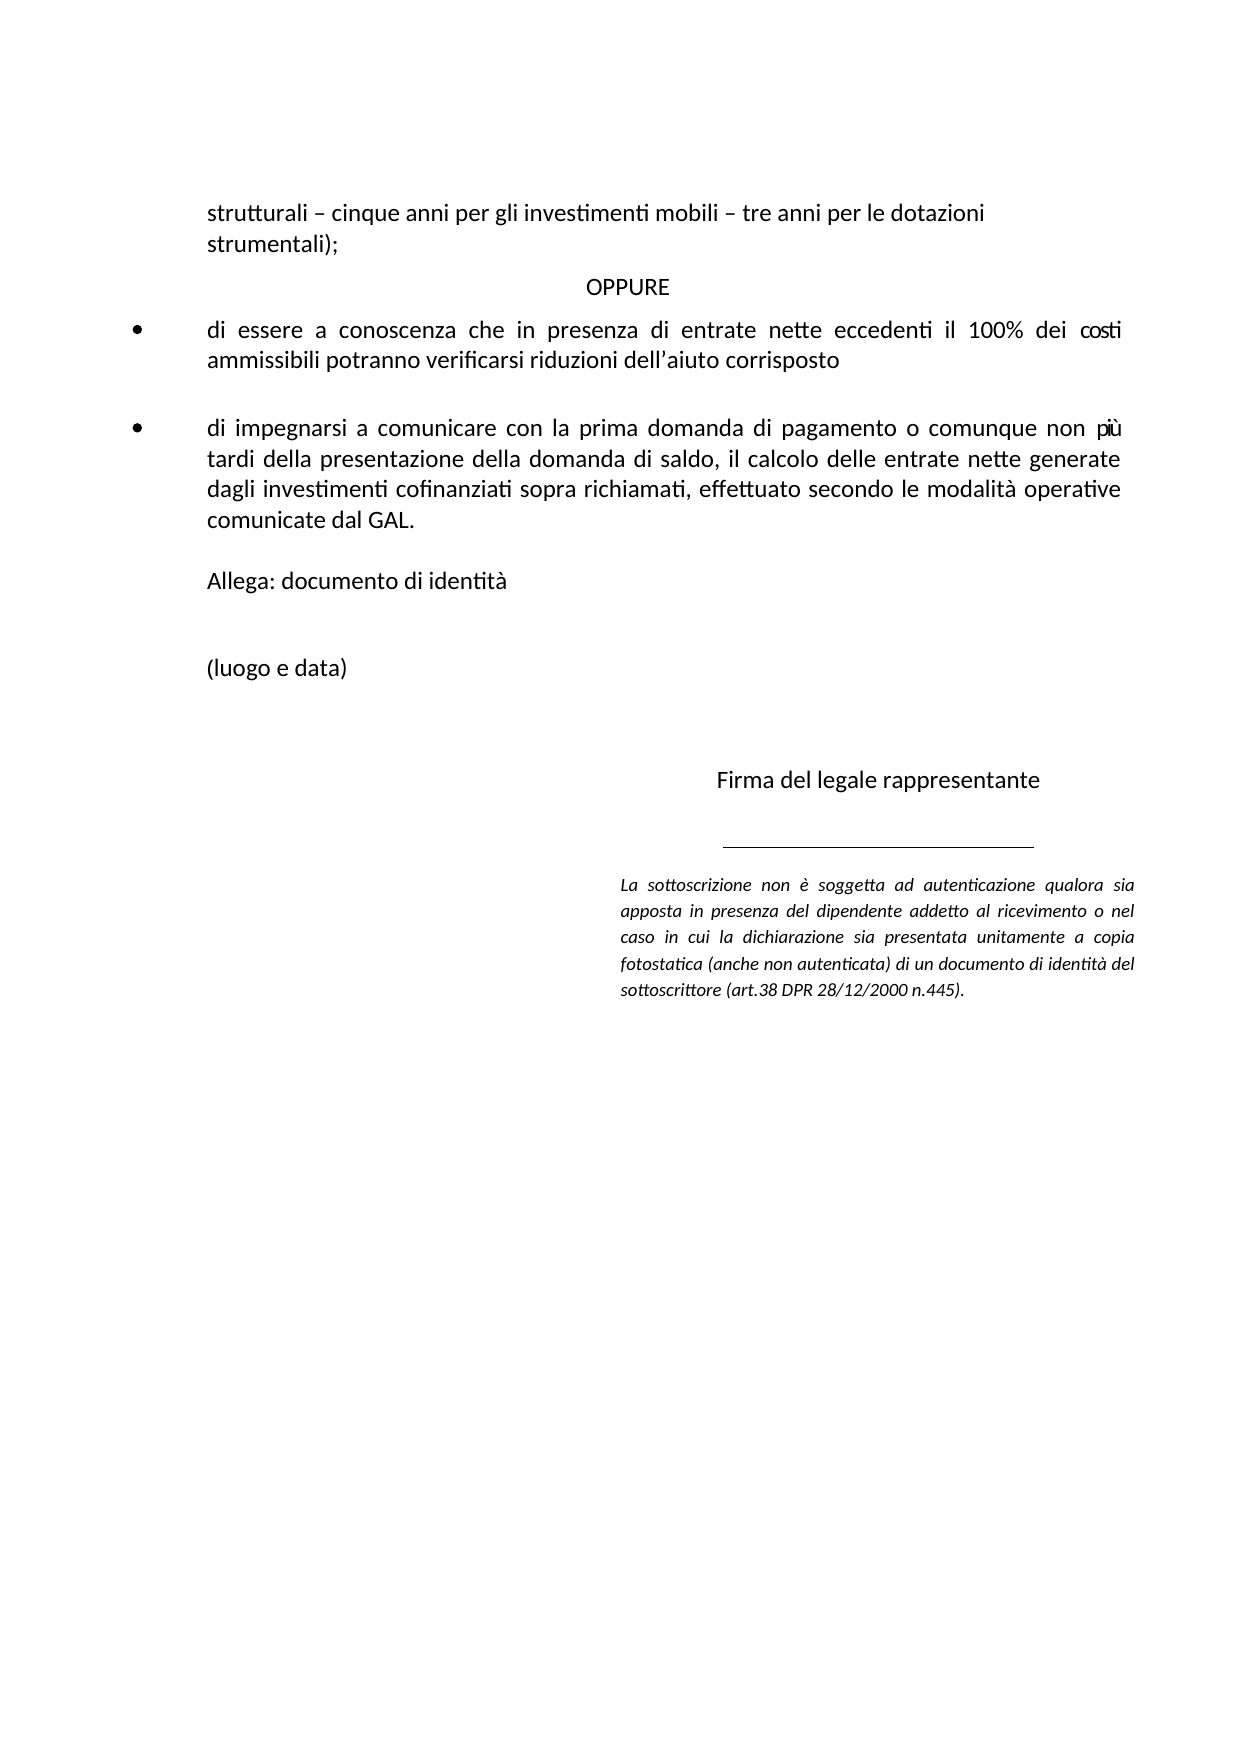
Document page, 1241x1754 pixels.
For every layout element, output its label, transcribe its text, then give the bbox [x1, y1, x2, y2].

text strutturali – cinque anni per gli investimenti mobili – tre anni per le dotazioni strumentali); [207, 197, 1004, 258]
text Firma del legale rappresentante [717, 764, 1151, 795]
list di essere a conoscenza che in presenza di entrate nette eccedenti il 100% dei costi ammissibili potranno verificarsi riduzioni dell’aiuto corrisposto [133, 314, 1122, 375]
text La sottoscrizione non è soggetta ad autenticazione qualora sia apposta in presenza del dipendente addetto al ricevimento o nel caso in cui la dichiarazione sia presentata unitamente a copia fotostatica (anche non autenticata) di un documento di identità del sottoscrittore (art.38 DPR 28/12/2000 n.445). [620, 873, 1137, 1001]
text (luogo e data) [207, 651, 1151, 683]
list di impegnarsi a comunicare con la prima domanda di pagamento o comunque non più tardi della presentazione della domanda di saldo, il calcolo delle entrate nette generate dagli investimenti cofinanziati sopra richiamati, effettuato secondo le modalità operative comunicate dal GAL. [133, 412, 1122, 534]
text Allega: documento di identità [207, 565, 1151, 595]
text OPPURE [301, 271, 954, 302]
